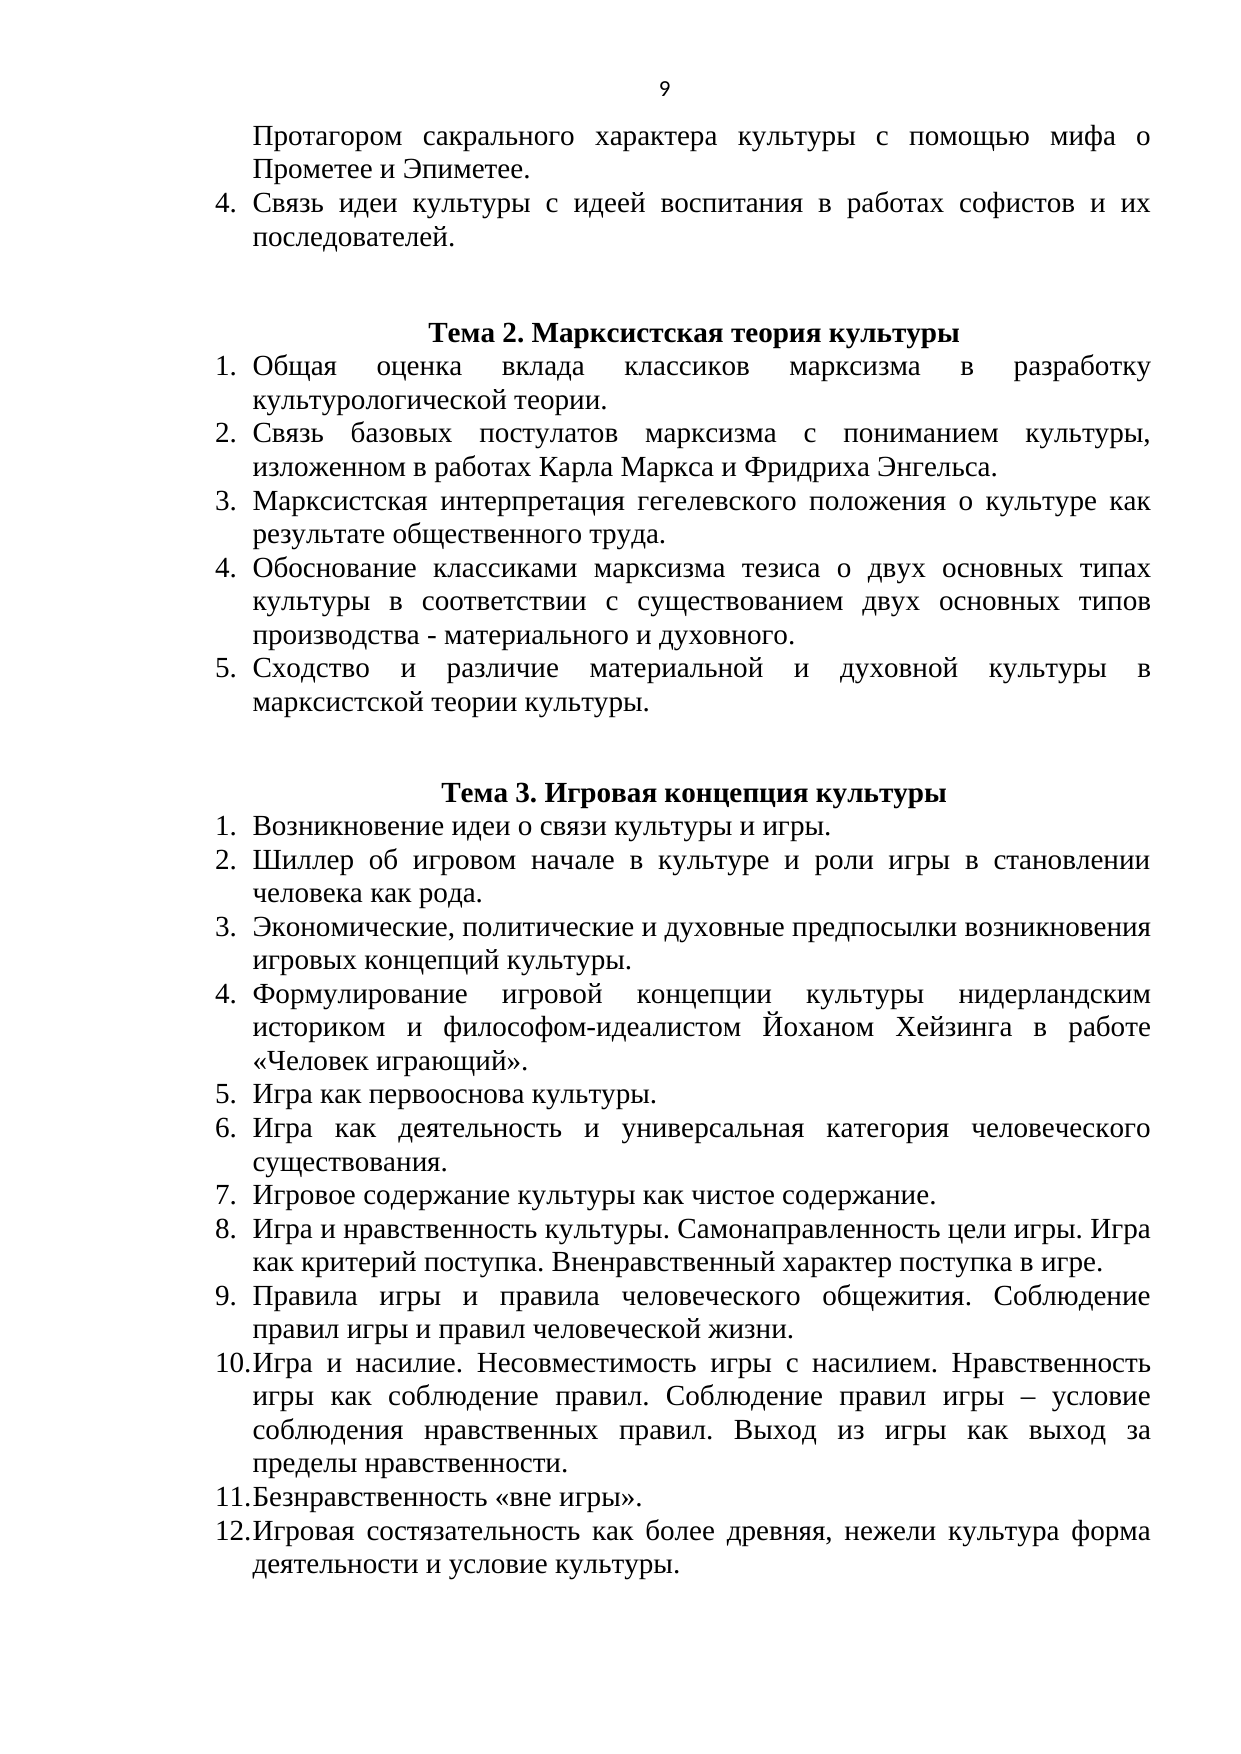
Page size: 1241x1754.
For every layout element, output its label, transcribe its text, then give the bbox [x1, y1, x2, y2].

list Игра и насилие. Несовместимость игры с насилием. Нравственность игры как соблюдение правил. Соблюдение правил игры – условие соблюдения нравственных правил. Выход из игры как выход за пределы нравственности. [215, 1345, 1152, 1479]
list Игровое содержание культуры как чистое содержание. [215, 1177, 1152, 1211]
list Игровая состязательность как более древняя, нежели культура форма деятельности и условие культуры. [215, 1513, 1152, 1580]
list Обоснование классиками марксизма тезиса о двух основных типах культуры в соответствии с существованием двух основных типов производства - материального и духовного. [215, 550, 1152, 650]
list Игра как первооснова культуры. [215, 1077, 1152, 1110]
list Сходство и различие материальной и духовной культуры в марксистской теории культуры. [215, 650, 1152, 717]
text Тема 3. Игровая концепция культуры [177, 775, 1152, 808]
list Общая оценка вклада классиков марксизма в разработку культурологической теории. [215, 348, 1152, 416]
list Связь идеи культуры с идеей воспитания в работах софистов и их последователей. [215, 185, 1152, 252]
text Тема 2. Марксистская теория культуры [177, 315, 1152, 348]
list Игра и нравственность культуры. Самонаправленность цели игры. Игра как критерий поступка. Вненравственный характер поступка в игре. [215, 1211, 1152, 1278]
list Марксистская интерпретация гегелевского положения о культуре как результате общественного труда. [215, 483, 1152, 550]
list Экономические, политические и духовные предпосылки возникновения игровых концепций культуры. [215, 909, 1152, 976]
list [215, 118, 1152, 185]
list Безнравственность «вне игры». [215, 1479, 1152, 1513]
list Игра как деятельность и универсальная категория человеческого существования. [215, 1110, 1152, 1177]
list Правила игры и правила человеческого общежития. Соблюдение правил игры и правил человеческой жизни. [215, 1278, 1152, 1345]
list Шиллер об игровом начале в культуре и роли игры в становлении человека как рода. [215, 842, 1152, 909]
list Формулирование игровой концепции культуры нидерландским историком и философом-идеалистом Йоханом Хейзинга в работе «Человек играющий». [215, 976, 1152, 1077]
list Возникновение идеи о связи культуры и игры. [215, 808, 1152, 842]
list Связь базовых постулатов марксизма с пониманием культуры, изложенном в работах Карла Маркса и Фридриха Энгельса. [215, 416, 1152, 483]
